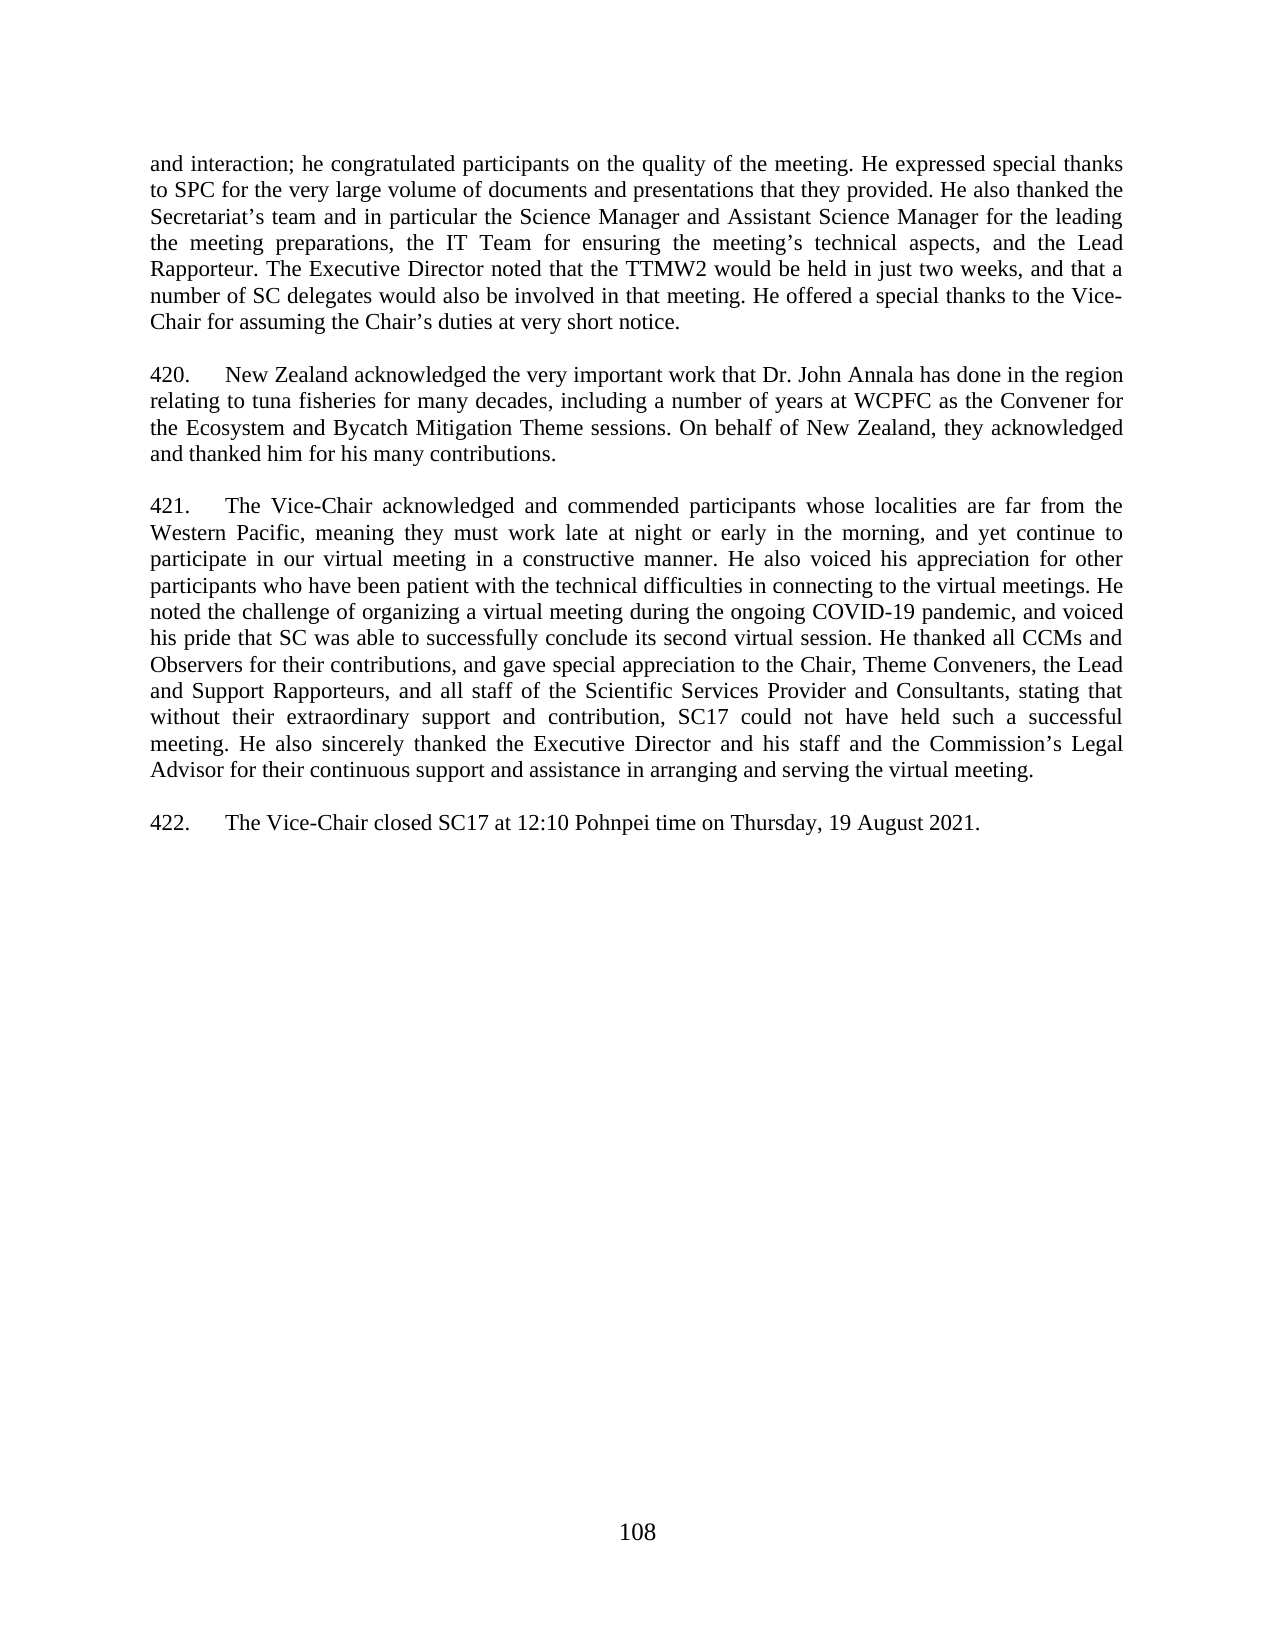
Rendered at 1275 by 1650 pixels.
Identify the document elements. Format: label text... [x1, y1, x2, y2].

list New Zealand acknowledged the very important work that Dr. John Annala has done in the region relating to tuna fisheries for many decades, including a number of years at WCPFC as the Convener for the Ecosystem and Bycatch Mitigation Theme sessions. On behalf of New Zealand, they acknowledged and thanked him for his many contributions. [150, 361, 1125, 466]
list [150, 150, 1125, 334]
list The Vice-Chair acknowledged and commended participants whose localities are far from the Western Pacific, meaning they must work late at night or early in the morning, and yet continue to participate in our virtual meeting in a constructive manner. He also voiced his appreciation for other participants who have been patient with the technical difficulties in connecting to the virtual meetings. He noted the challenge of organizing a virtual meeting during the ongoing COVID-19 pandemic, and voiced his pride that SC was able to successfully conclude its second virtual session. He thanked all CCMs and Observers for their contributions, and gave special appreciation to the Chair, Theme Conveners, the Lead and Support Rapporteurs, and all staff of the Scientific Services Provider and Consultants, stating that without their extraordinary support and contribution, SC17 could not have held such a successful meeting. He also sincerely thanked the Executive Director and his staff and the Commission’s Legal Advisor for their continuous support and assistance in arranging and serving the virtual meeting. [150, 493, 1125, 782]
list The Vice-Chair closed SC17 at 12:10 Pohnpei time on Thursday, 19 August 2021. [150, 809, 1125, 835]
